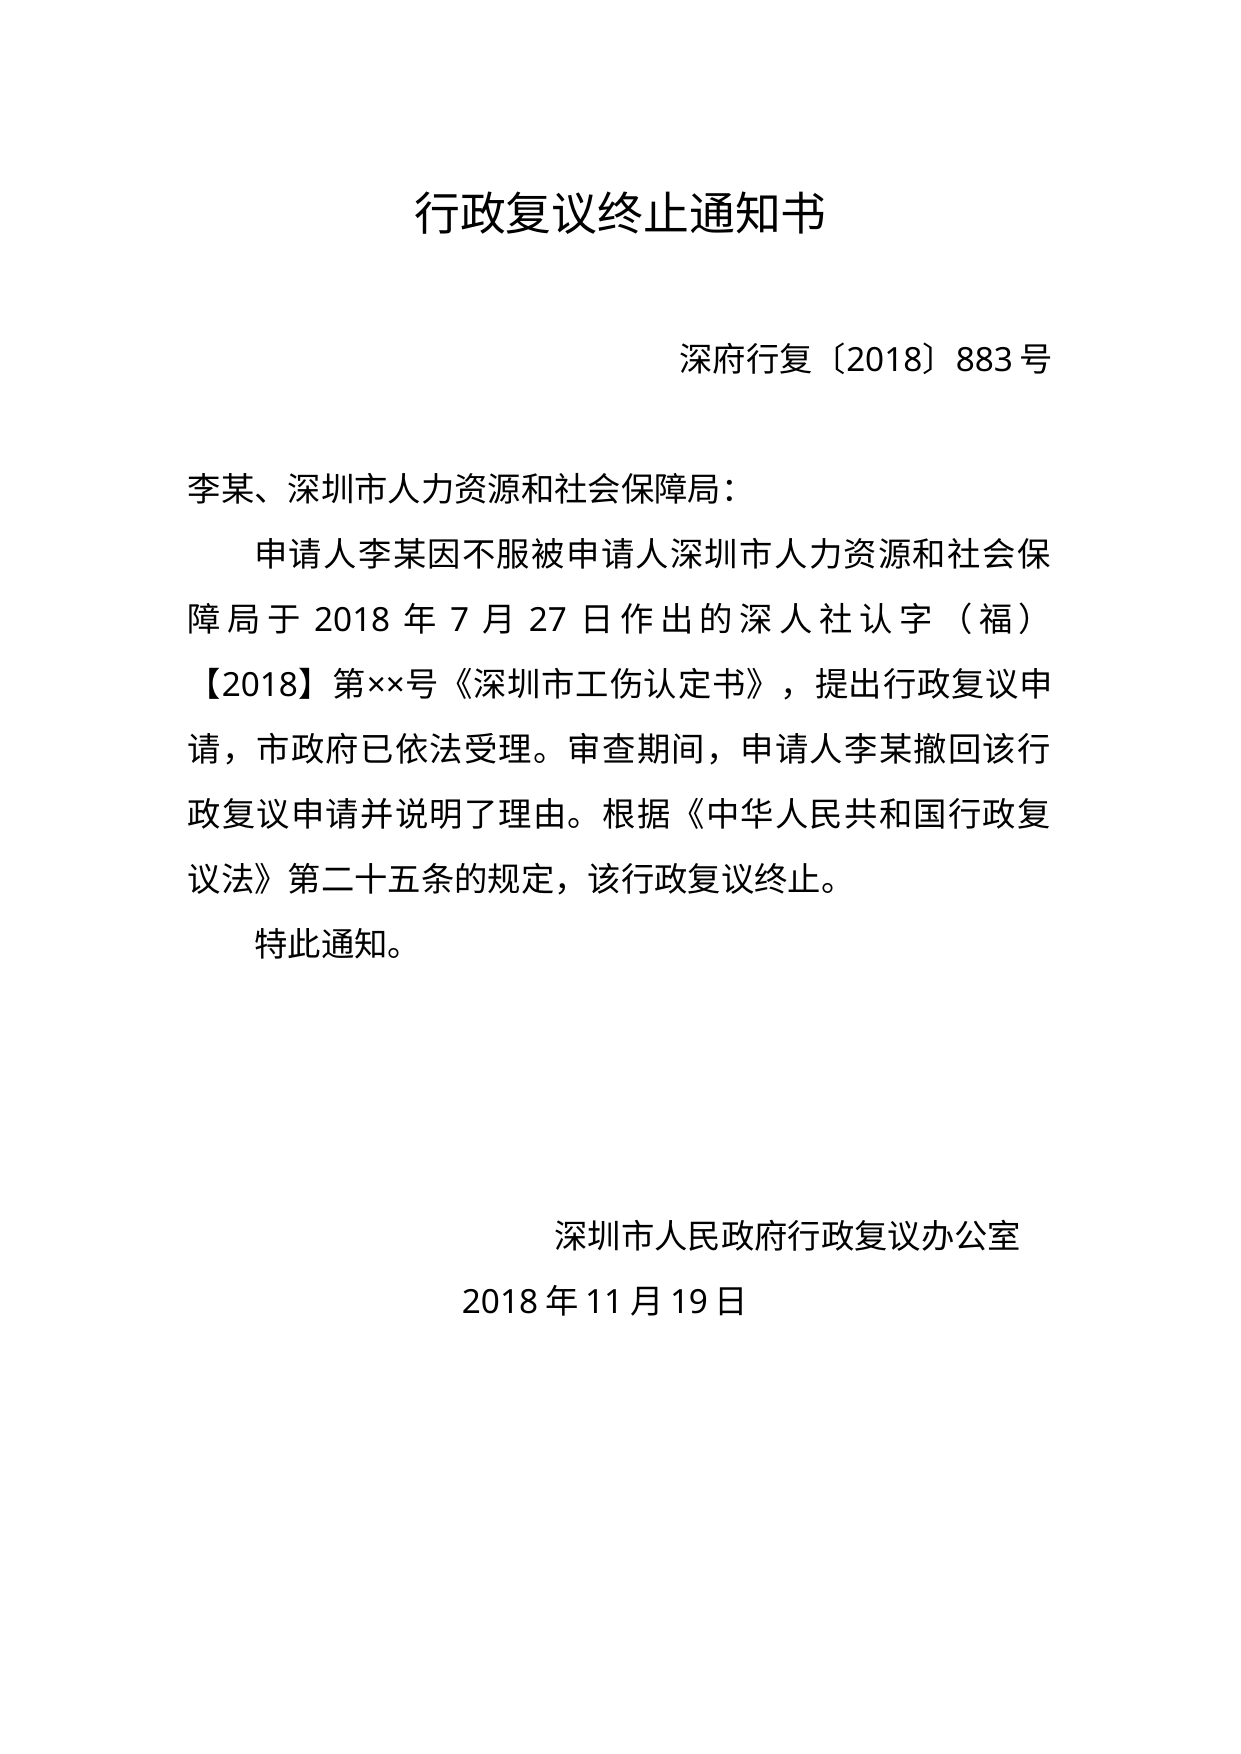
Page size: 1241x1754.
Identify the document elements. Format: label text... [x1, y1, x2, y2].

text 特此通知。 [187, 909, 1053, 974]
text 2018年11月19日 [187, 1267, 1053, 1332]
text 深府行复〔2018〕883号 [187, 324, 1053, 389]
text 李某、深圳市人力资源和社会保障局： [187, 454, 1053, 519]
text 行政复议终止通知书 [187, 162, 1053, 259]
text 申请人李某因不服被申请人深圳市人力资源和社会保障局于2018年7月27日作出的深人社认字（福）【2018】第××号《深圳市工伤认定书》，提出行政复议申请，市政府已依法受理。审查期间，申请人李某撤回该行政复议申请并说明了理由。根据《中华人民共和国行政复议法》第二十五条的规定，该行政复议终止。 [187, 519, 1053, 909]
text 深圳市人民政府行政复议办公室 [187, 1202, 1053, 1267]
